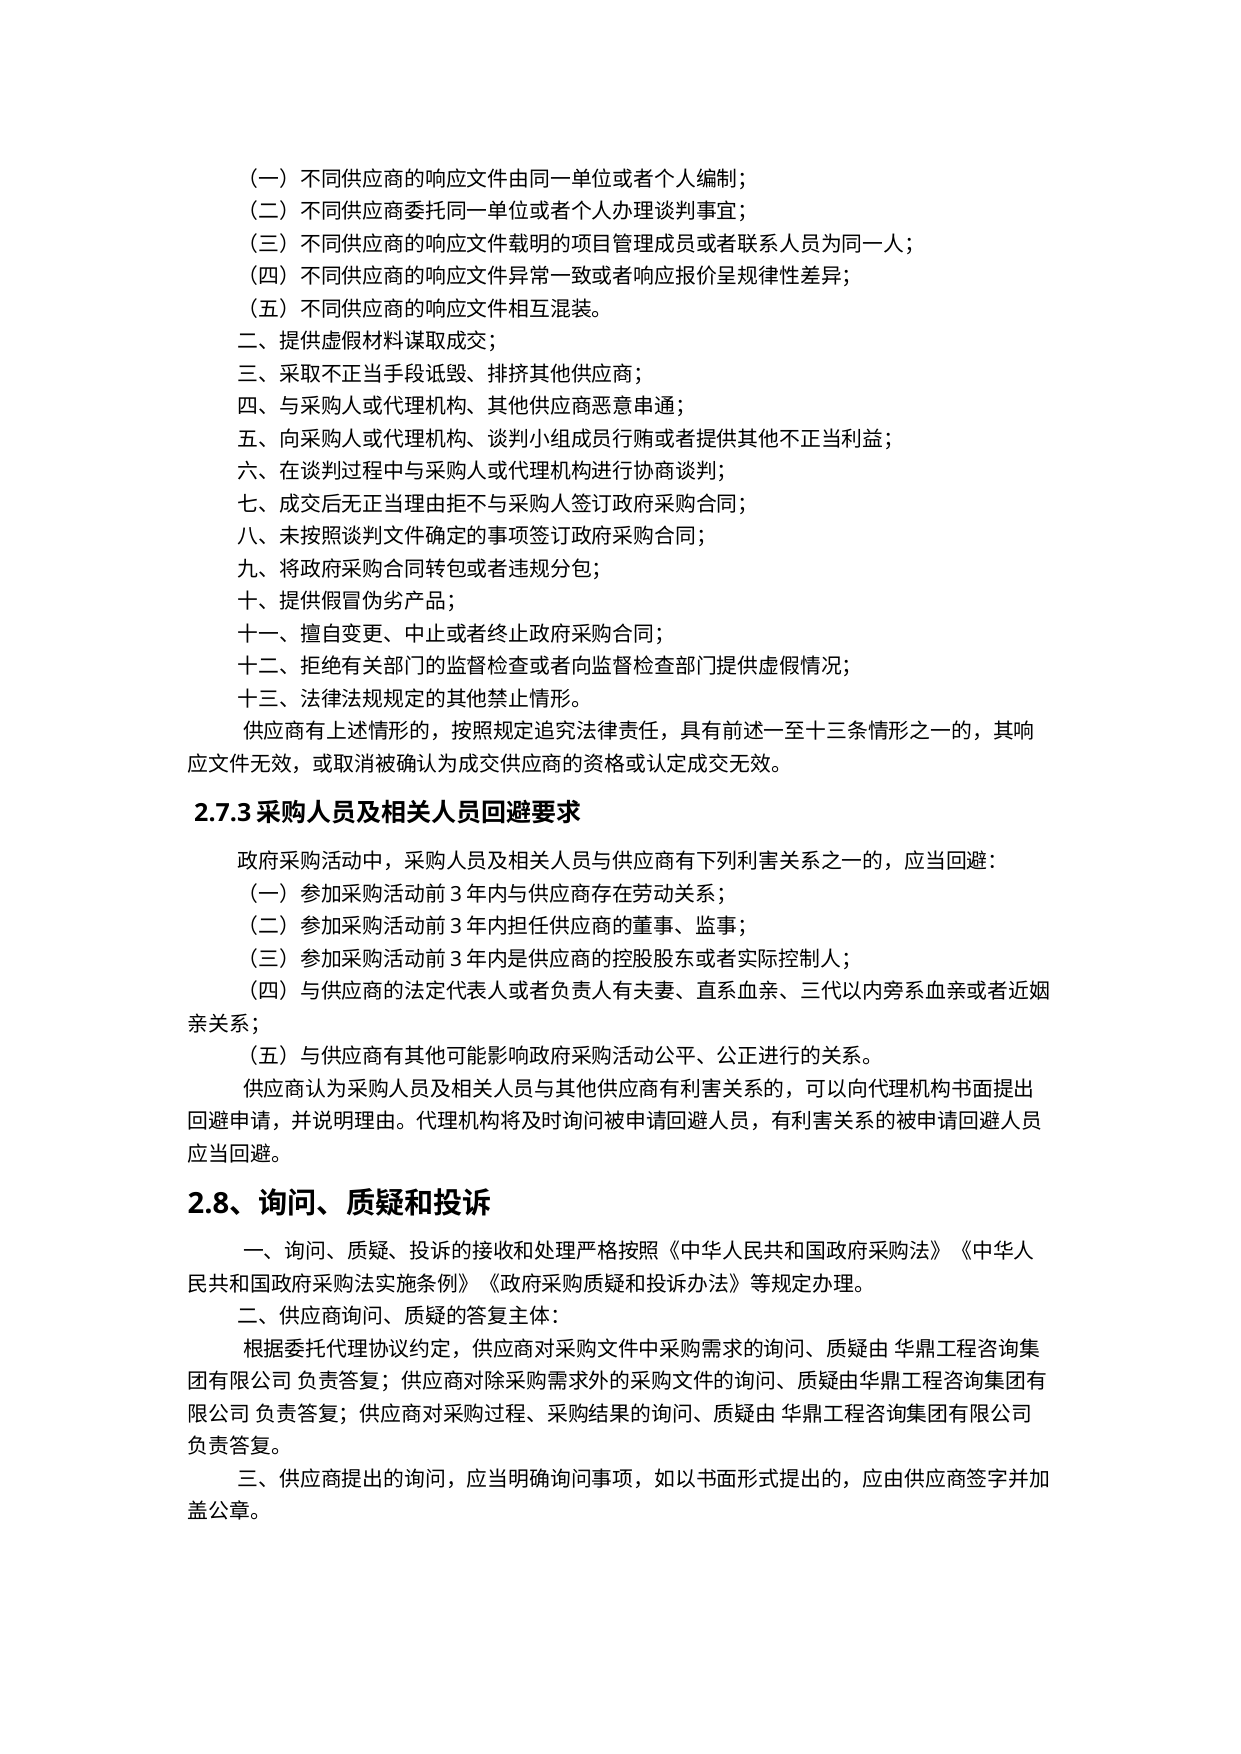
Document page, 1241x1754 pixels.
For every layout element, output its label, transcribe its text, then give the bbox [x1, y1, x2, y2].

text 三、采取不正当手段诋毁、排挤其他供应商； [187, 357, 1053, 389]
text 八、未按照谈判文件确定的事项签订政府采购合同； [187, 519, 1053, 552]
text （二）不同供应商委托同一单位或者个人办理谈判事宜； [187, 194, 1053, 227]
text 一、询问、质疑、投诉的接收和处理严格按照《中华人民共和国政府采购法》《中华人民共和国政府采购法实施条例》《政府采购质疑和投诉办法》等规定办理。 [187, 1234, 1053, 1299]
text 十三、法律法规规定的其他禁止情形。 [187, 682, 1053, 714]
text （五）与供应商有其他可能影响政府采购活动公平、公正进行的关系。 [187, 1039, 1053, 1072]
text （一）不同供应商的响应文件由同一单位或者个人编制； [187, 162, 1053, 194]
text 三、供应商提出的询问，应当明确询问事项，如以书面形式提出的，应由供应商签字并加盖公章。 [187, 1462, 1053, 1527]
text （五）不同供应商的响应文件相互混装。 [187, 292, 1053, 324]
text 供应商有上述情形的，按照规定追究法律责任，具有前述一至十三条情形之一的，其响应文件无效，或取消被确认为成交供应商的资格或认定成交无效。 [187, 714, 1053, 779]
text 2.8、询问、质疑和投诉 [187, 1169, 1053, 1234]
text （三）不同供应商的响应文件载明的项目管理成员或者联系人员为同一人； [187, 227, 1053, 259]
text 政府采购活动中，采购人员及相关人员与供应商有下列利害关系之一的，应当回避： [187, 844, 1053, 877]
text 十、提供假冒伪劣产品； [187, 584, 1053, 617]
text 六、在谈判过程中与采购人或代理机构进行协商谈判； [187, 454, 1053, 487]
text 四、与采购人或代理机构、其他供应商恶意串通； [187, 389, 1053, 422]
text 五、向采购人或代理机构、谈判小组成员行贿或者提供其他不正当利益； [187, 422, 1053, 454]
text 供应商认为采购人员及相关人员与其他供应商有利害关系的，可以向代理机构书面提出回避申请，并说明理由。代理机构将及时询问被申请回避人员，有利害关系的被申请回避人员应当回避。 [187, 1072, 1053, 1169]
text 十一、擅自变更、中止或者终止政府采购合同； [187, 617, 1053, 649]
text （二）参加采购活动前3年内担任供应商的董事、监事； [187, 909, 1053, 942]
text （一）参加采购活动前3年内与供应商存在劳动关系； [187, 877, 1053, 909]
text 根据委托代理协议约定，供应商对采购文件中采购需求的询问、质疑由 华鼎工程咨询集团有限公司 负责答复；供应商对除采购需求外的采购文件的询问、质疑由华鼎工程咨询集团有限公司 负责答复；供应商对采购过程、采购结果的询问、质疑由 华鼎工程咨询集团有限公司 负责答复。 [187, 1332, 1053, 1462]
text 十二、拒绝有关部门的监督检查或者向监督检查部门提供虚假情况； [187, 649, 1053, 682]
text 二、供应商询问、质疑的答复主体： [187, 1299, 1053, 1332]
text （四）与供应商的法定代表人或者负责人有夫妻、直系血亲、三代以内旁系血亲或者近姻亲关系； [187, 974, 1053, 1039]
text 九、将政府采购合同转包或者违规分包； [187, 552, 1053, 584]
text 二、提供虚假材料谋取成交； [187, 324, 1053, 357]
text （三）参加采购活动前3年内是供应商的控股股东或者实际控制人； [187, 942, 1053, 974]
text 七、成交后无正当理由拒不与采购人签订政府采购合同； [187, 487, 1053, 519]
text 2.7.3采购人员及相关人员回避要求 [187, 779, 1053, 844]
text （四）不同供应商的响应文件异常一致或者响应报价呈规律性差异； [187, 259, 1053, 292]
